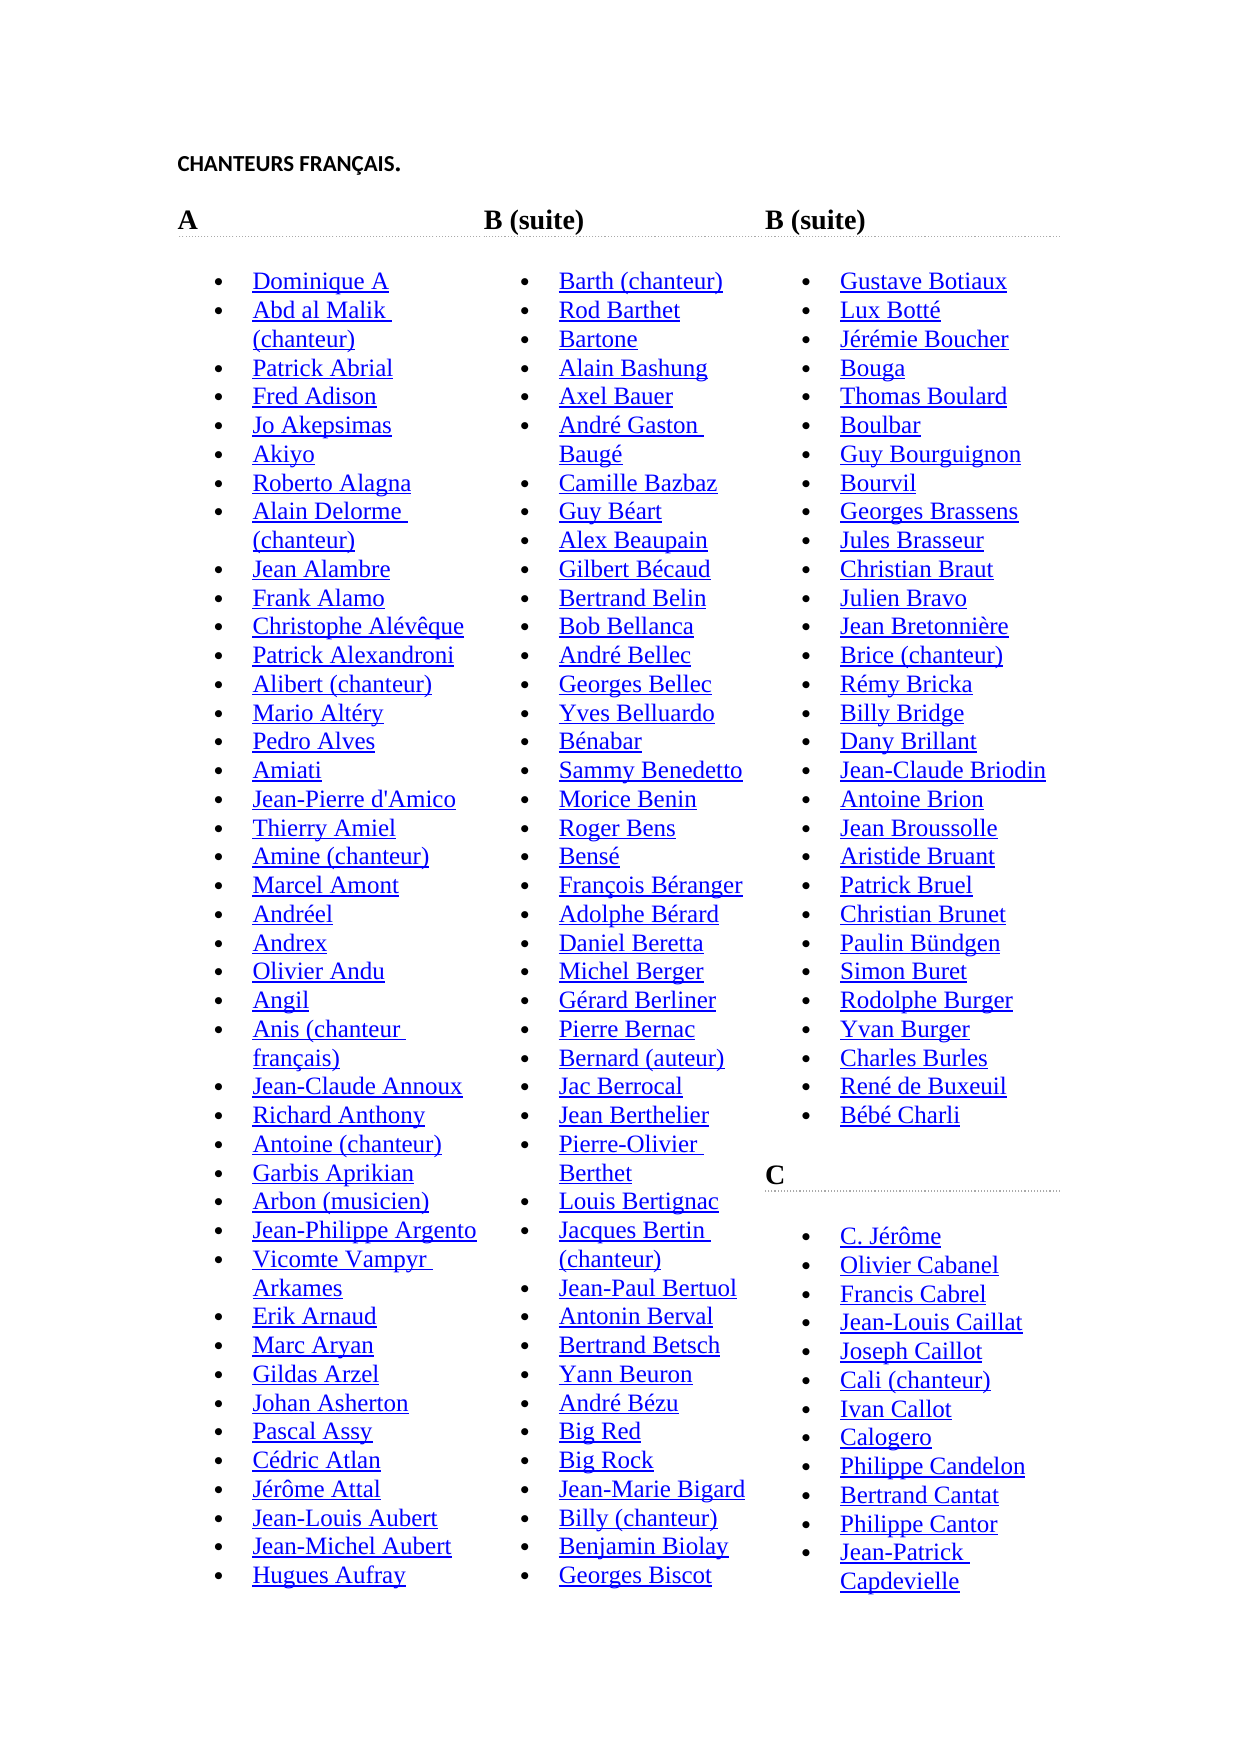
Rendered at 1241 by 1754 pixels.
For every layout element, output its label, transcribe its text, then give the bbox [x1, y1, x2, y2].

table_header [482, 202, 763, 1597]
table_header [764, 202, 1061, 1597]
text CHANTEURS FRANÇAIS. [177, 148, 1063, 177]
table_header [176, 202, 482, 1597]
